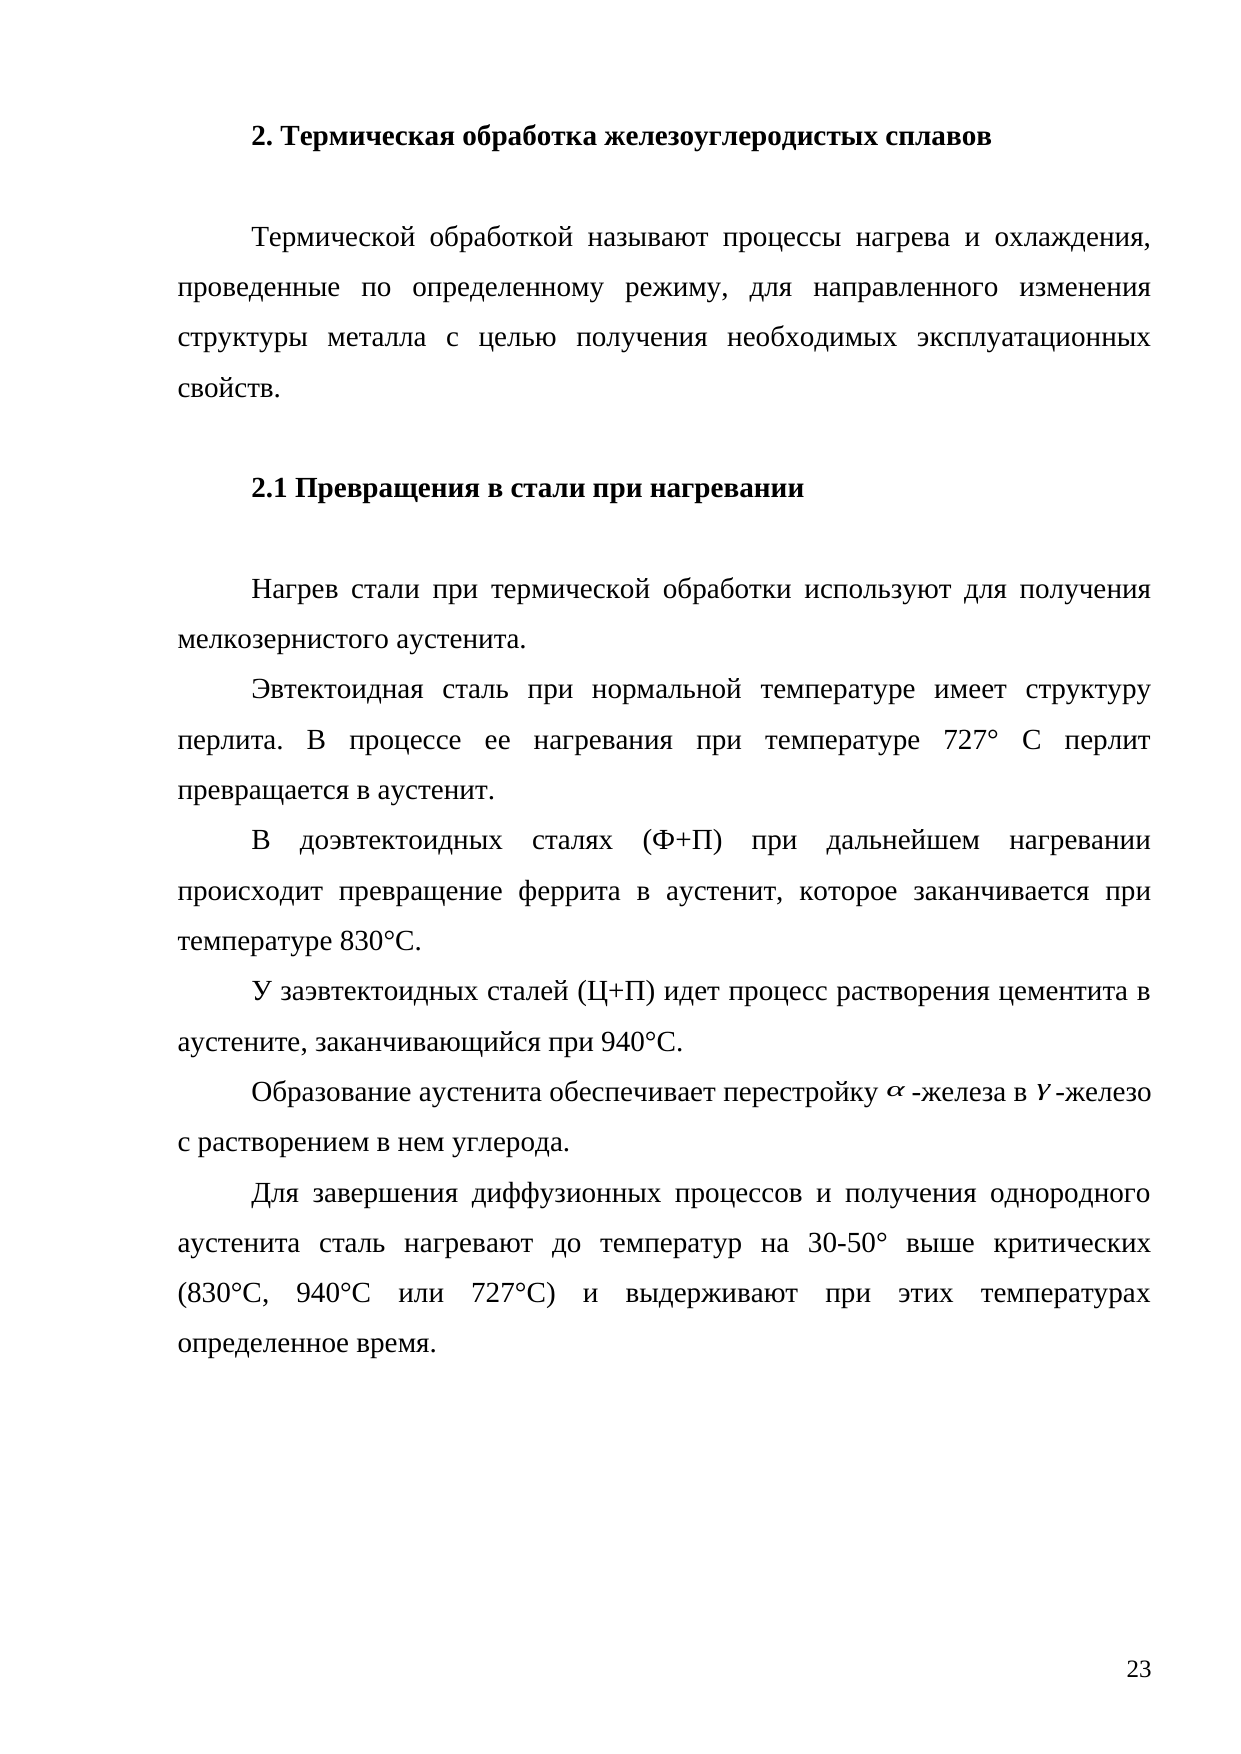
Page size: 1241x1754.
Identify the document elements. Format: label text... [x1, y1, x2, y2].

text 2.1 Превращения в стали при нагревании [177, 470, 1152, 504]
text Эвтектоидная сталь при нормальной температуре имеет структуру перлита. В процессе ее нагревания при температуре 727° С перлит превращается в аустенит. [177, 672, 1152, 806]
text Образование аустенита обеспечивает перестройку -железа в -железо с растворением в нем углерода. [177, 1074, 1152, 1158]
text Термической обработкой называют процессы нагрева и охлаждения, проведенные по определенному режиму, для направленного изменения структуры металла с целью получения необходимых эксплуатационных свойств. [177, 219, 1152, 403]
text Для завершения диффузионных процессов и получения однородного аустенита сталь нагревают до температур на 30-50° выше критических (830°С, 940°С или 727°С) и выдерживают при этих температурах определенное время. [177, 1175, 1152, 1359]
text 2. Термическая обработка железоуглеродистых сплавов [177, 118, 1152, 152]
text У заэвтектоидных сталей (Ц+П) идет процесс растворения цементита в аустените, заканчивающийся при 940°С. [177, 973, 1152, 1057]
text Нагрев стали при термической обработки используют для получения мелкозернистого аустенита. [177, 571, 1152, 655]
text В доэвтектоидных сталях (Ф+П) при дальнейшем нагревании происходит превращение феррита в аустенит, которое заканчивается при температуре 830°С. [177, 822, 1152, 957]
